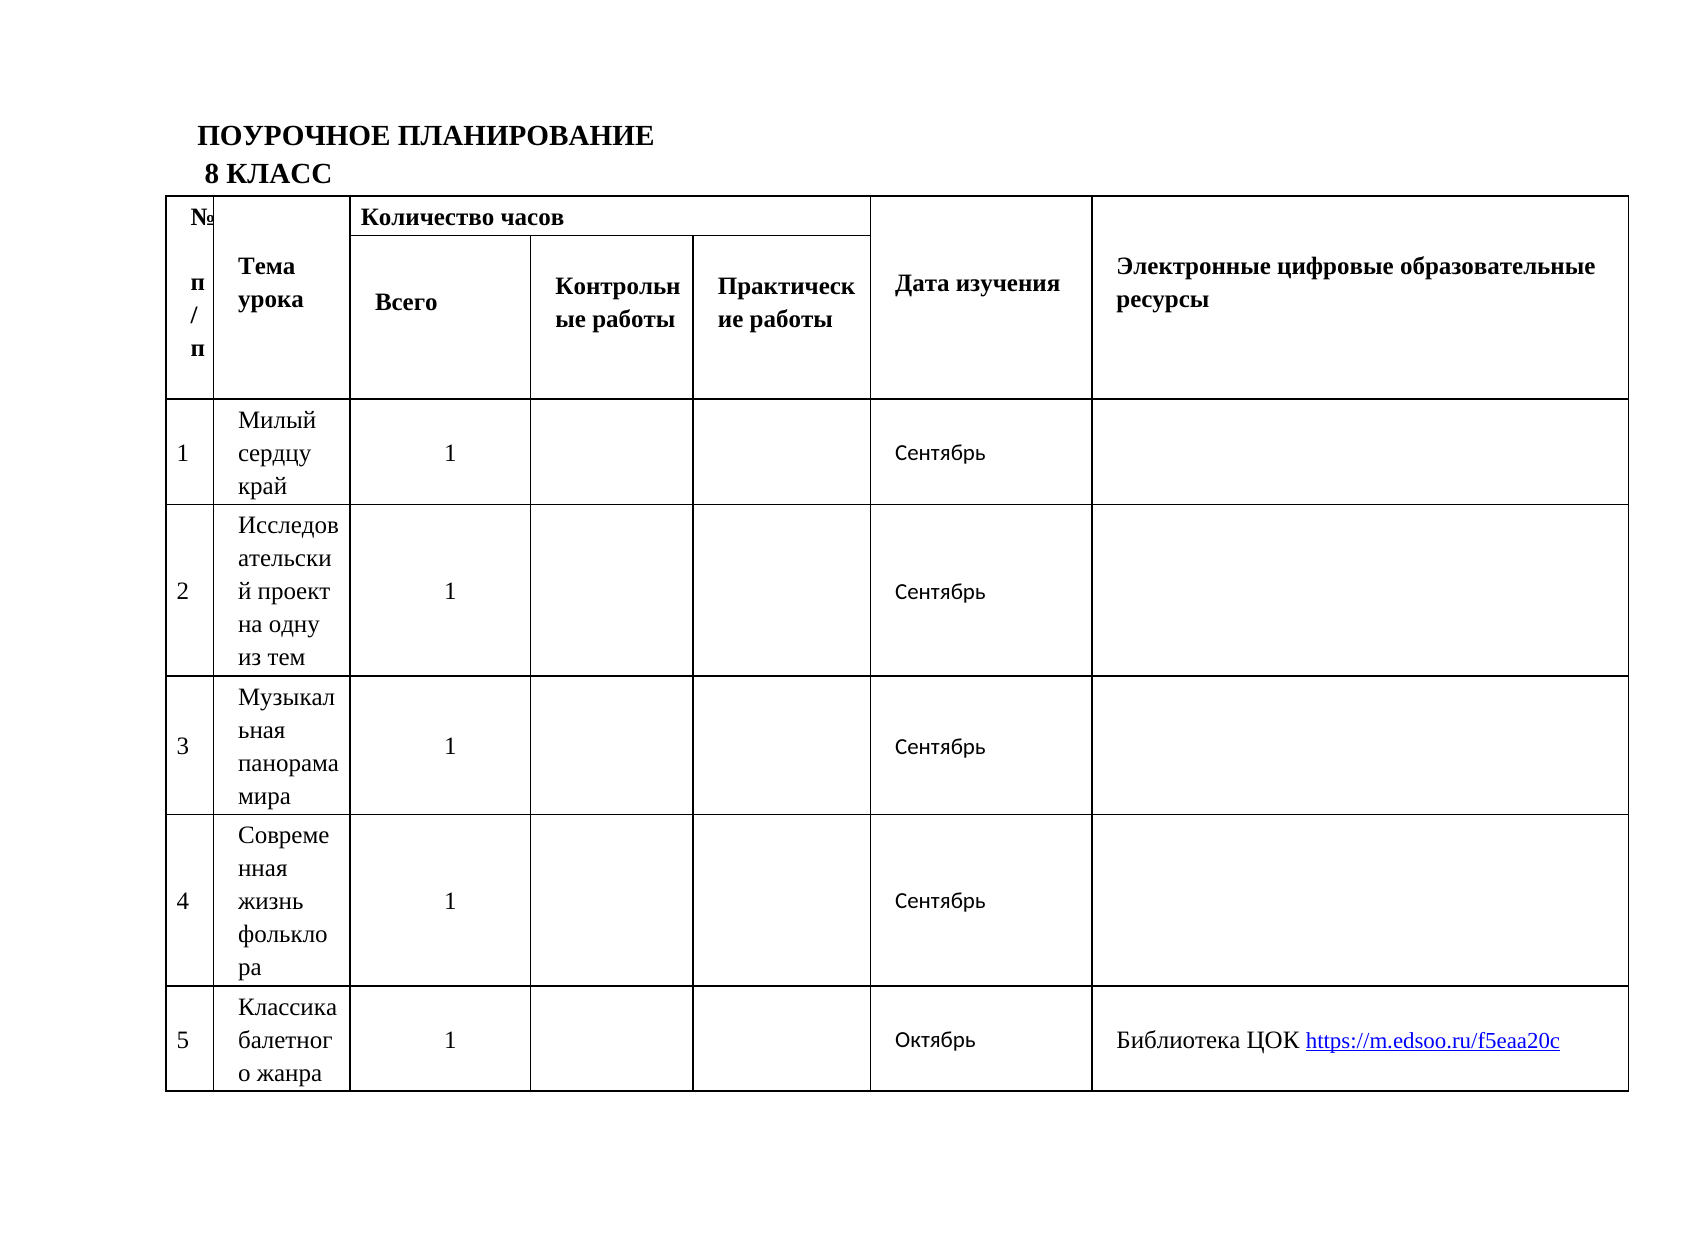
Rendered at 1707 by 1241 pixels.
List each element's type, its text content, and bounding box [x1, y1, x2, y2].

table_cell [531, 400, 692, 504]
table_cell [694, 677, 870, 813]
table_header Электронные цифровые образовательные ресурсы [1093, 197, 1628, 398]
table_cell [694, 815, 870, 985]
table_cell Сентябрь [871, 400, 1091, 504]
table_cell 1 [167, 400, 213, 504]
table_cell Контрольные работы [531, 236, 692, 398]
table_cell Сентябрь [871, 815, 1091, 985]
table_cell [531, 987, 692, 1090]
table_cell Музыкальная панорама мира [214, 677, 349, 813]
table_cell 1 [351, 815, 530, 985]
table_cell [531, 815, 692, 985]
table_header Количество часов [351, 197, 870, 234]
table_header Тема урока [214, 197, 349, 398]
table_cell Практические работы [694, 236, 870, 398]
text 8 КЛАСС [190, 157, 1618, 190]
table_cell 1 [351, 400, 530, 504]
table_cell 1 [351, 505, 530, 675]
table_cell [1093, 400, 1628, 504]
table_cell Сентябрь [871, 677, 1091, 813]
table_cell [1093, 677, 1628, 813]
table_header № п/п [167, 197, 213, 398]
table_cell Исследовательский проект на одну из тем [214, 505, 349, 675]
text ПОУРОЧНОЕ ПЛАНИРОВАНИЕ [190, 118, 1618, 152]
table_cell [1093, 815, 1628, 985]
table_cell 1 [351, 677, 530, 813]
table_cell Библиотека ЦОК https://m.edsoo.ru/f5eaa20c [1093, 987, 1628, 1090]
table_cell [694, 400, 870, 504]
table_cell 1 [351, 987, 530, 1090]
table_cell [1093, 505, 1628, 675]
table_cell 3 [167, 677, 213, 813]
table_cell [694, 505, 870, 675]
table_cell Современная жизнь фольклора [214, 815, 349, 985]
table_cell Милый сердцу край [214, 400, 349, 504]
table_cell 2 [167, 505, 213, 675]
table_cell 4 [167, 815, 213, 985]
table_header Дата изучения [871, 197, 1091, 398]
table_cell Классика балетного жанра [214, 987, 349, 1090]
table_cell [531, 505, 692, 675]
table_cell Всего [351, 236, 530, 398]
table_cell [531, 677, 692, 813]
table_cell 5 [167, 987, 213, 1090]
table_cell Сентябрь [871, 505, 1091, 675]
table_cell Октябрь [871, 987, 1091, 1090]
table_cell [694, 987, 870, 1090]
